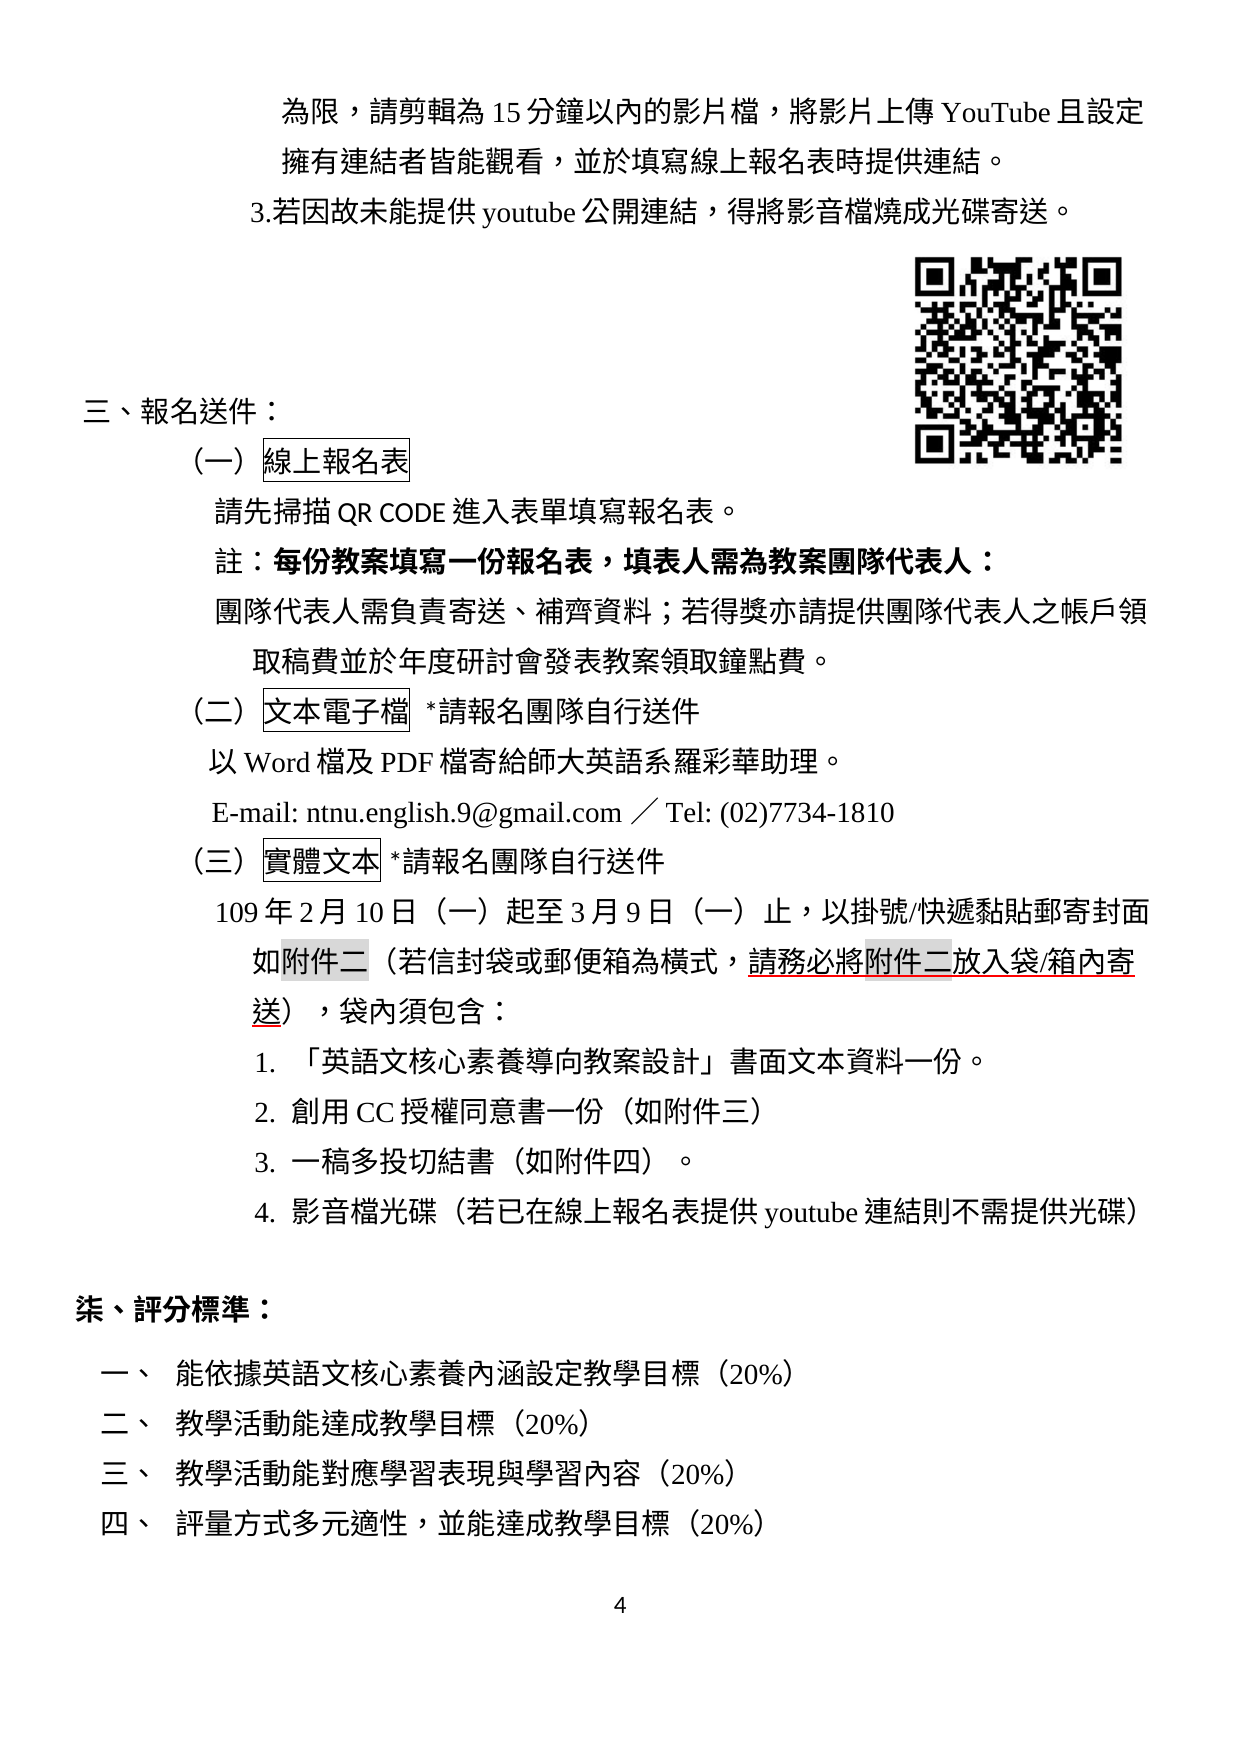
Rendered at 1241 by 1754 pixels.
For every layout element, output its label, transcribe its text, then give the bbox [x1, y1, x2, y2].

list 註：每份教案填寫一份報名表，填表人需為教案團隊代表人： [175, 532, 1165, 582]
list （二）文本電子檔 *請報名團隊自行送件 [175, 682, 1165, 732]
list （三）實體文本 *請報名團隊自行送件 [175, 832, 1165, 882]
list E-mail: ntnu.english.9@gmail.com ／ Tel: (02)7734-1810 [175, 782, 1165, 832]
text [250, 82, 1165, 182]
list 創用CC授權同意書一份（如附件三） [254, 1082, 1165, 1132]
text 柒、評分標準： [75, 1270, 1165, 1345]
text 3.若因故未能提供youtube公開連結，得將影音檔燒成光碟寄送。 [250, 182, 1165, 232]
list 「英語文核心素養導向教案設計」書面文本資料一份。 [254, 1032, 1165, 1082]
list 能依據英語文核心素養內涵設定教學目標（20%） [100, 1345, 1165, 1395]
picture [893, 235, 1144, 382]
list 影音檔光碟（若已在線上報名表提供youtube連結則不需提供光碟） [254, 1182, 1165, 1232]
list 請先掃描QR CODE進入表單填寫報名表。 [175, 482, 1165, 532]
list 一稿多投切結書（如附件四）。 [254, 1132, 1165, 1182]
text 三、報名送件： [75, 382, 1165, 432]
list 109年2月10日（一）起至3月9日（一）止，以掛號/快遞黏貼郵寄封面如附件二（若信封袋或郵便箱為橫式，請務必將附件二放入袋/箱內寄送），袋內須包含： [175, 882, 1165, 1032]
list 團隊代表人需負責寄送、補齊資料；若得獎亦請提供團隊代表人之帳戶領取稿費並於年度研討會發表教案領取鐘點費。 [175, 582, 1165, 682]
list 評量方式多元適性，並能達成教學目標（20%） [100, 1495, 1165, 1545]
list 教學活動能對應學習表現與學習內容（20%） [100, 1445, 1165, 1495]
list 以Word檔及PDF檔寄給師大英語系羅彩華助理。 [175, 732, 1165, 782]
list （一）線上報名表 [175, 432, 1165, 482]
list 教學活動能達成教學目標（20%） [100, 1395, 1165, 1445]
